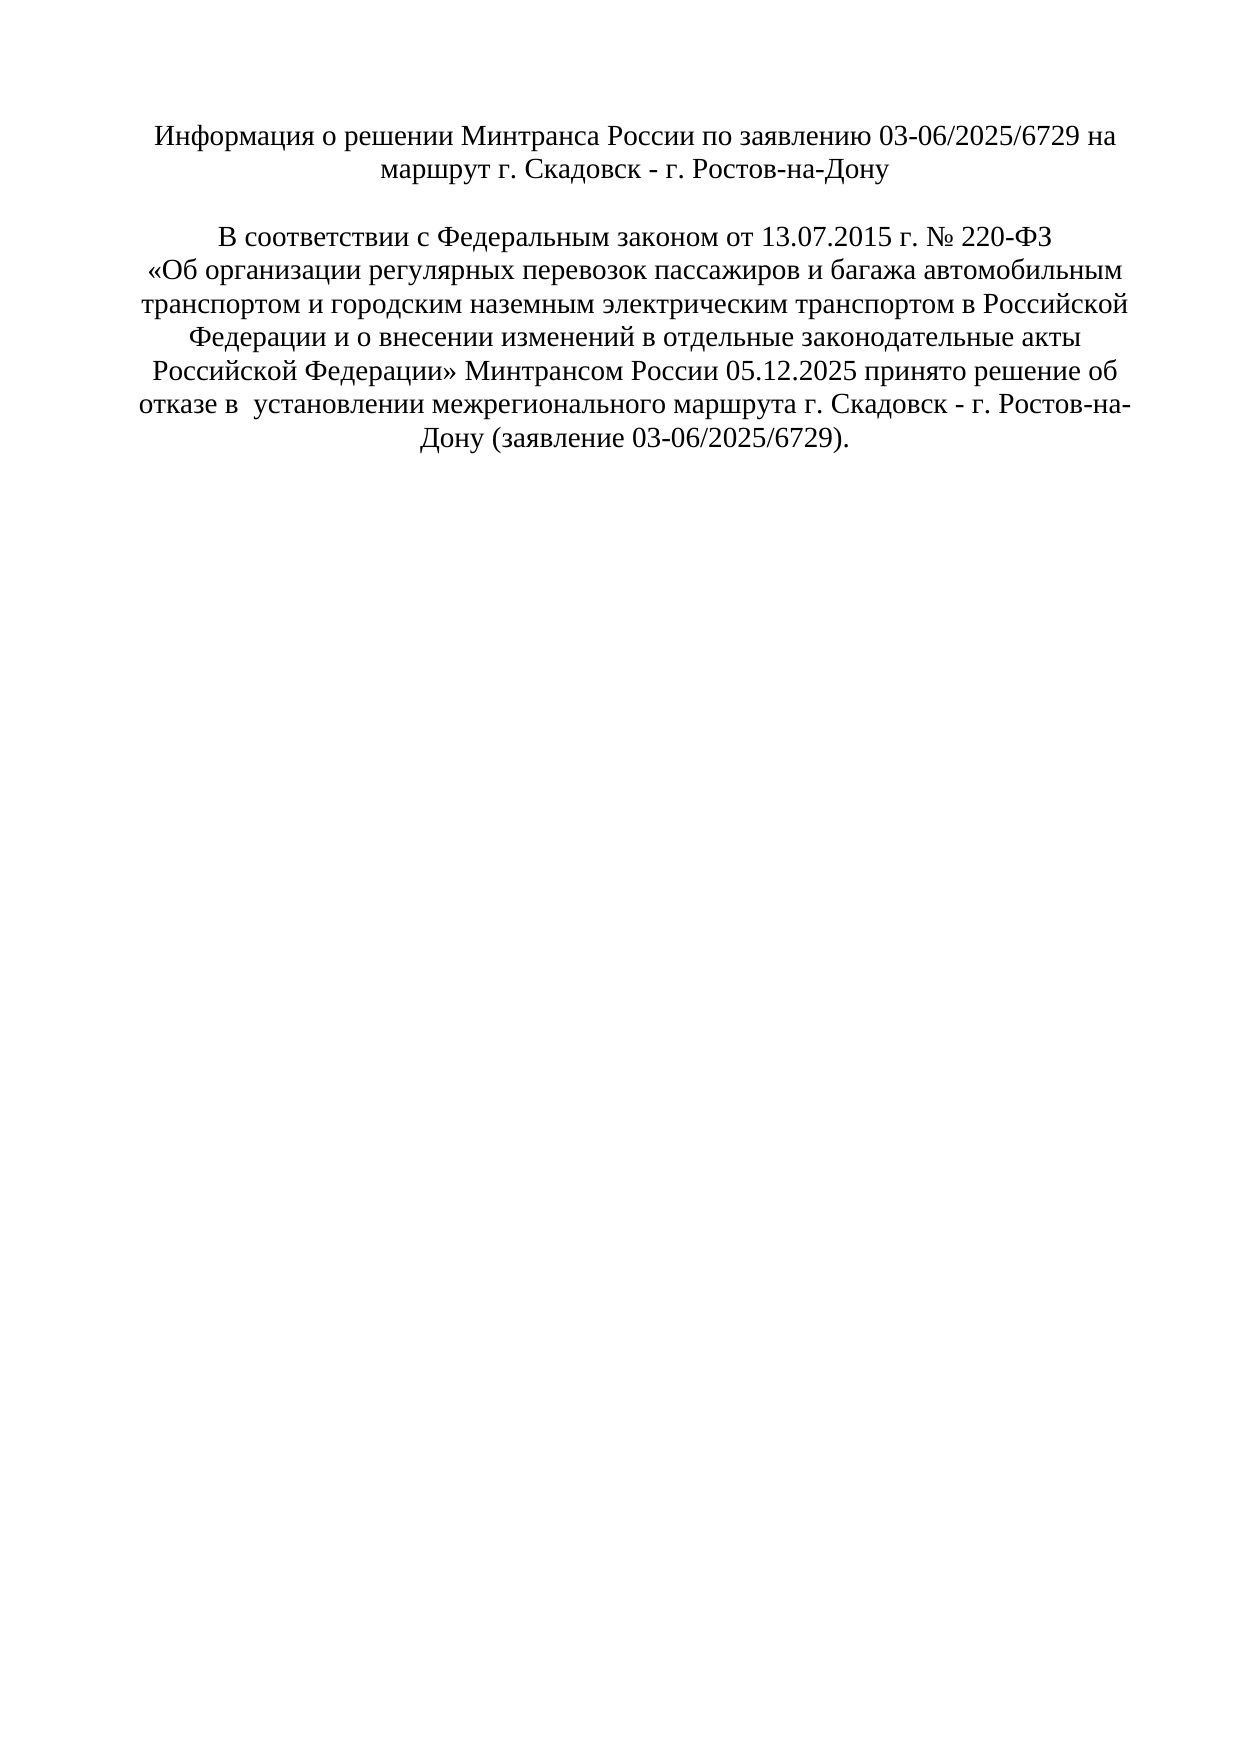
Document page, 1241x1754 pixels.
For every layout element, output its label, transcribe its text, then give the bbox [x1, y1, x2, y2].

text В соответствии с Федеральным законом от 13.07.2015 г. № 220-ФЗ «Об организации регулярных перевозок пассажиров и багажа автомобильным транспортом и городским наземным электрическим транспортом в Российской Федерации и о внесении изменений в отдельные законодательные акты Российской Федерации» Минтрансом России 05.12.2025 принято решение об отказе в установлении межрегионального маршрута г. Скадовск - г. Ростов-на-Дону (заявление 03-06/2025/6729). [118, 219, 1152, 453]
text Информация о решении Минтранса России по заявлению 03-06/2025/6729 на маршрут г. Скадовск - г. Ростов-на-Дону [118, 118, 1152, 185]
